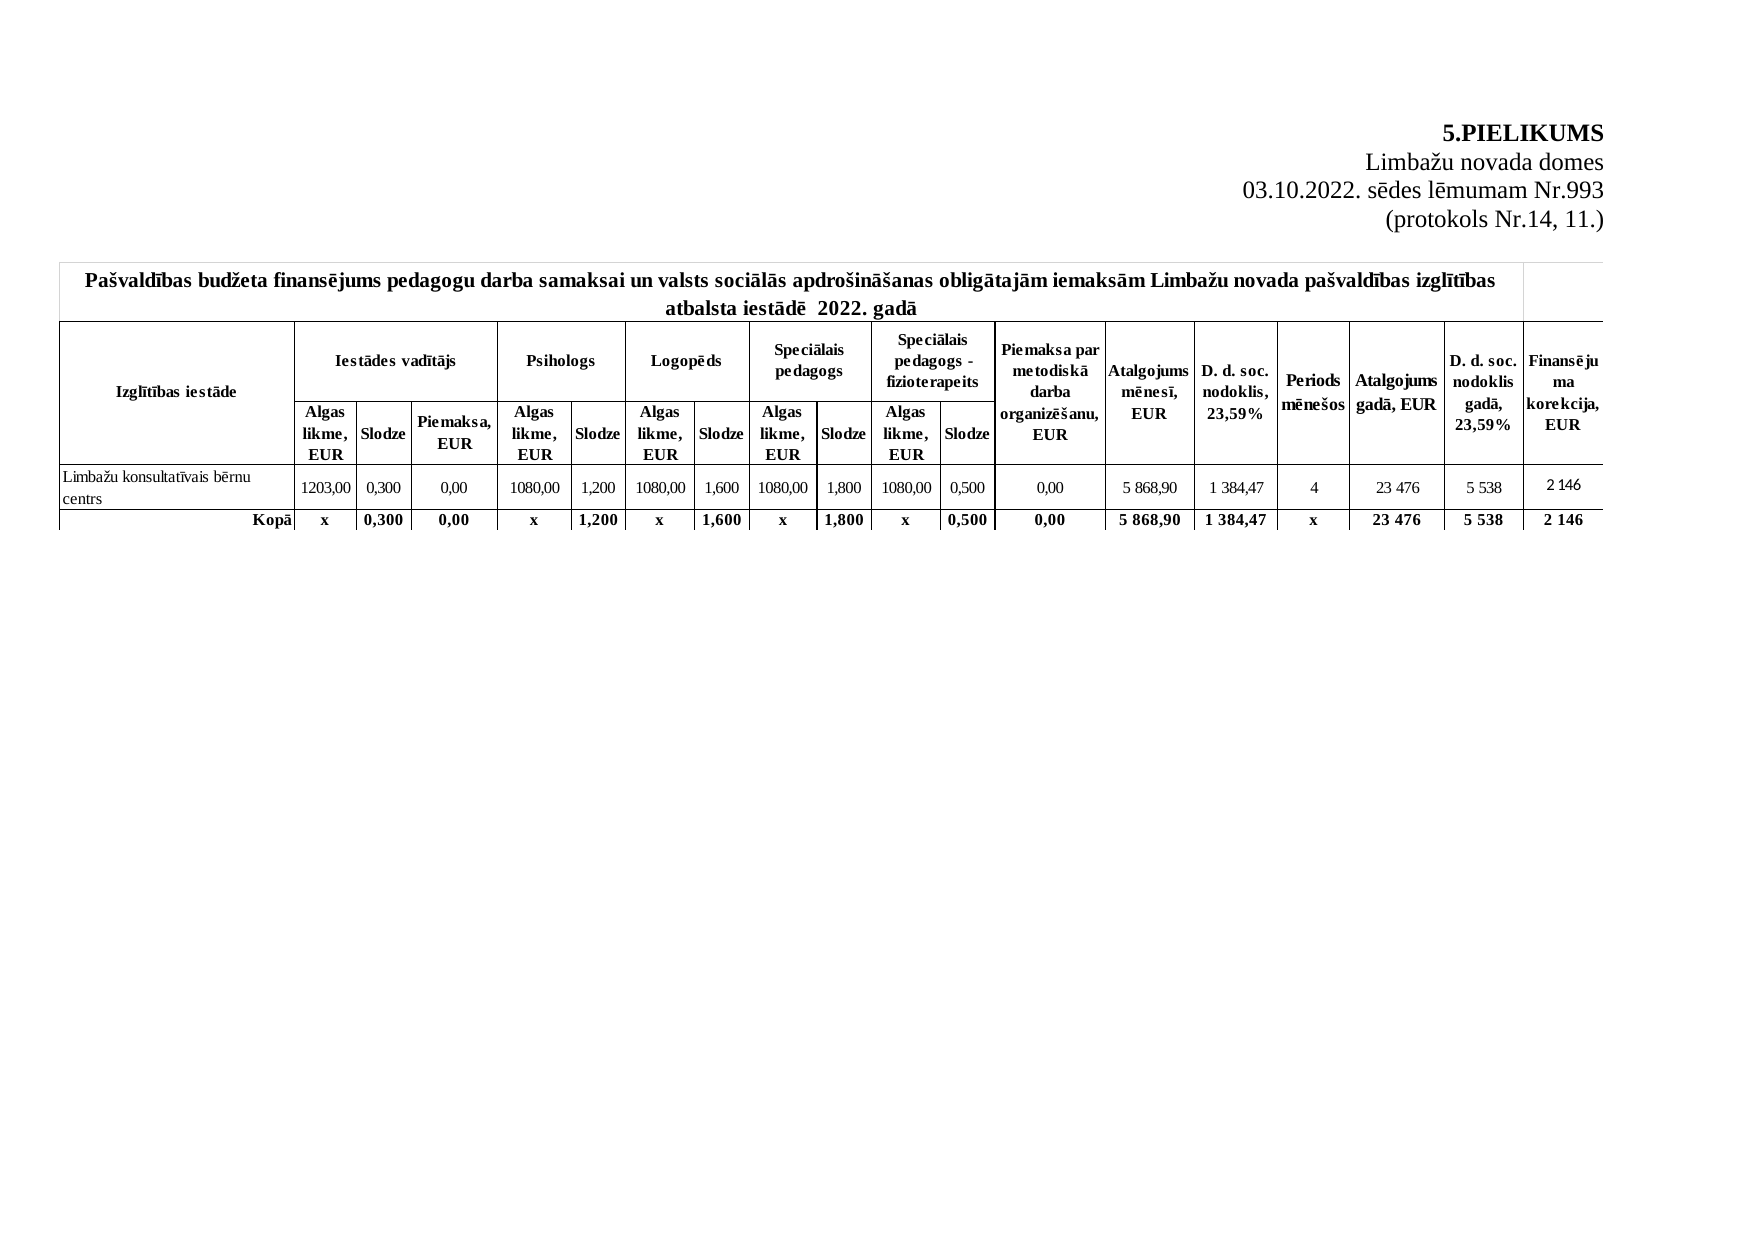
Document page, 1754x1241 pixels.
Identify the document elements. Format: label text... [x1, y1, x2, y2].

text (protokols Nr.14, 11.) [59, 204, 1604, 233]
text Limbažu novada domes [59, 147, 1604, 176]
text 5.PIELIKUMS [59, 118, 1604, 147]
text 03.10.2022. sēdes lēmumam Nr.993 [59, 176, 1604, 204]
